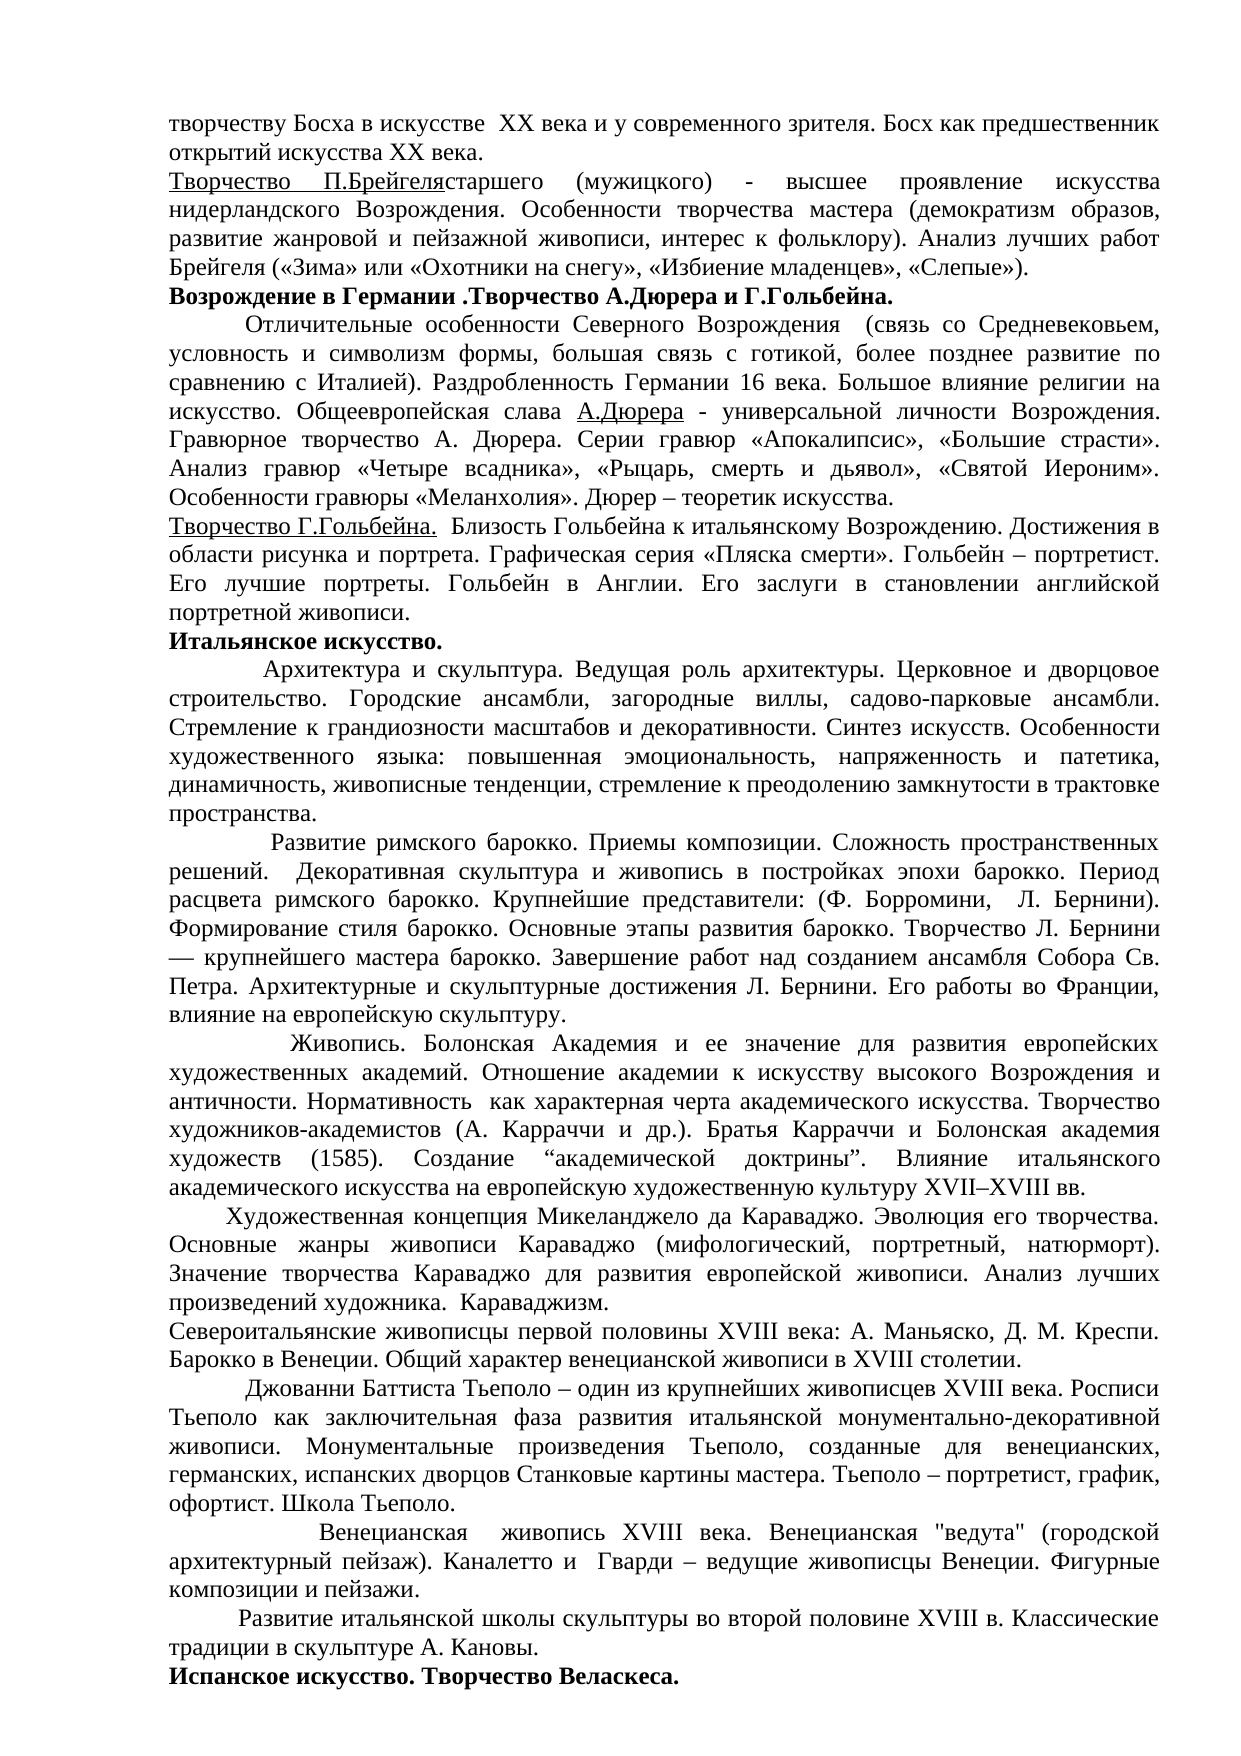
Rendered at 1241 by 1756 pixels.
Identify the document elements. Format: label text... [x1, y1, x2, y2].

text Джованни Баттиста Тьеполо – один из крупнейших живописцев XVIII века. Росписи Тьеполо как заключительная фаза развития итальянской монументально-декоративной живописи. Монументальные произведения Тьеполо, созданные для венецианских, германских, испанских дворцов Станковые картины мастера. Тьеполо – портретист, график, офортист. Школа Тьеполо. [169, 1373, 1161, 1517]
text Североитальянские живописцы первой половины XVIII века: А. Маньяско, Д. М. Креспи. Барокко в Венеции. Общий характер венецианской живописи в XVIII столетии. [169, 1316, 1161, 1373]
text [169, 108, 1161, 166]
text Развитие итальянской школы скульптуры во второй половине XVIII в. Классические традиции в скульптуре А. Кановы. [169, 1603, 1161, 1661]
text Творчество Г.Гольбейна. Близость Гольбейна к итальянскому Возрождению. Достижения в области рисунка и портрета. Графическая серия «Пляска смерти». Гольбейн – портретист. Его лучшие портреты. Гольбейн в Англии. Его заслуги в становлении английской портретной живописи. [169, 511, 1161, 626]
text Испанское искусство. Творчество Веласкеса. [169, 1661, 1161, 1689]
text Возрождение в Германии .Творчество А.Дюрера и Г.Гольбейна. [169, 281, 1161, 309]
text Архитектура и скульптура. Ведущая роль архитектуры. Церковное и дворцовое строительство. Городские ансамбли, загородные виллы, садово-парковые ансамбли. Стремление к грандиозности масштабов и декоративности. Синтез искусств. Особенности художественного языка: повышенная эмоциональность, напряженность и патетика, динамичность, живописные тенденции, стремление к преодолению замкнутости в трактовке пространства. [169, 654, 1161, 827]
text Итальянское искусство. [169, 626, 1161, 654]
text Развитие римского барокко. Приемы композиции. Сложность пространственных решений. Декоративная скульптура и живопись в постройках эпохи барокко. Период расцвета римского барокко. Крупнейшие представители: (Ф. Борромини, Л. Бернини). Формирование стиля барокко. Основные этапы развития барокко. Творчество Л. Бернини — крупнейшего мастера барокко. Завершение работ над созданием ансамбля Собора Св. Петра. Архитектурные и скульптурные достижения Л. Бернини. Его работы во Франции, влияние на европейскую скульптуру. [169, 827, 1161, 1028]
text Художественная концепция Микеланджело да Караваджо. Эволюция его творчества. Основные жанры живописи Караваджо (мифологический, портретный, натюрморт). Значение творчества Караваджо для развития европейской живописи. Анализ лучших произведений художника. Караваджизм. [169, 1201, 1161, 1316]
text Отличительные особенности Северного Возрождения (связь со Средневековьем, условность и символизм формы, большая связь с готикой, более позднее развитие по сравнению с Италией). Раздробленность Германии 16 века. Большое влияние религии на искусство. Общеевропейская слава А.Дюрера - универсальной личности Возрождения. Гравюрное творчество А. Дюрера. Серии гравюр «Апокалипсис», «Большие страсти». Анализ гравюр «Четыре всадника», «Рыцарь, смерть и дьявол», «Святой Иероним». Особенности гравюры «Меланхолия». Дюрер – теоретик искусства. [169, 309, 1161, 511]
text Живопись. Болонская Академия и ее значение для развития европейских художественных академий. Отношение академии к искусству высокого Возрождения и античности. Нормативность как характерная черта академического искусства. Творчество художников-академистов (А. Карраччи и др.). Братья Карраччи и Болонская академия художеств (1585). Создание “академической доктрины”. Влияние итальянского академического искусства на европейскую художественную культуру XVII–XVIII вв. [169, 1028, 1161, 1201]
text Творчество П.Брейгелястаршего (мужицкого) - высшее проявление искусства нидерландского Возрождения. Особенности творчества мастера (демократизм образов, развитие жанровой и пейзажной живописи, интерес к фольклору). Анализ лучших работ Брейгеля («Зима» или «Охотники на снегу», «Избиение младенцев», «Слепые»). [169, 166, 1161, 281]
text Венецианская живопись XVIII века. Венецианская "ведута" (городской архитектурный пейзаж). Каналетто и Гварди – ведущие живописцы Венеции. Фигурные композиции и пейзажи. [169, 1517, 1161, 1603]
